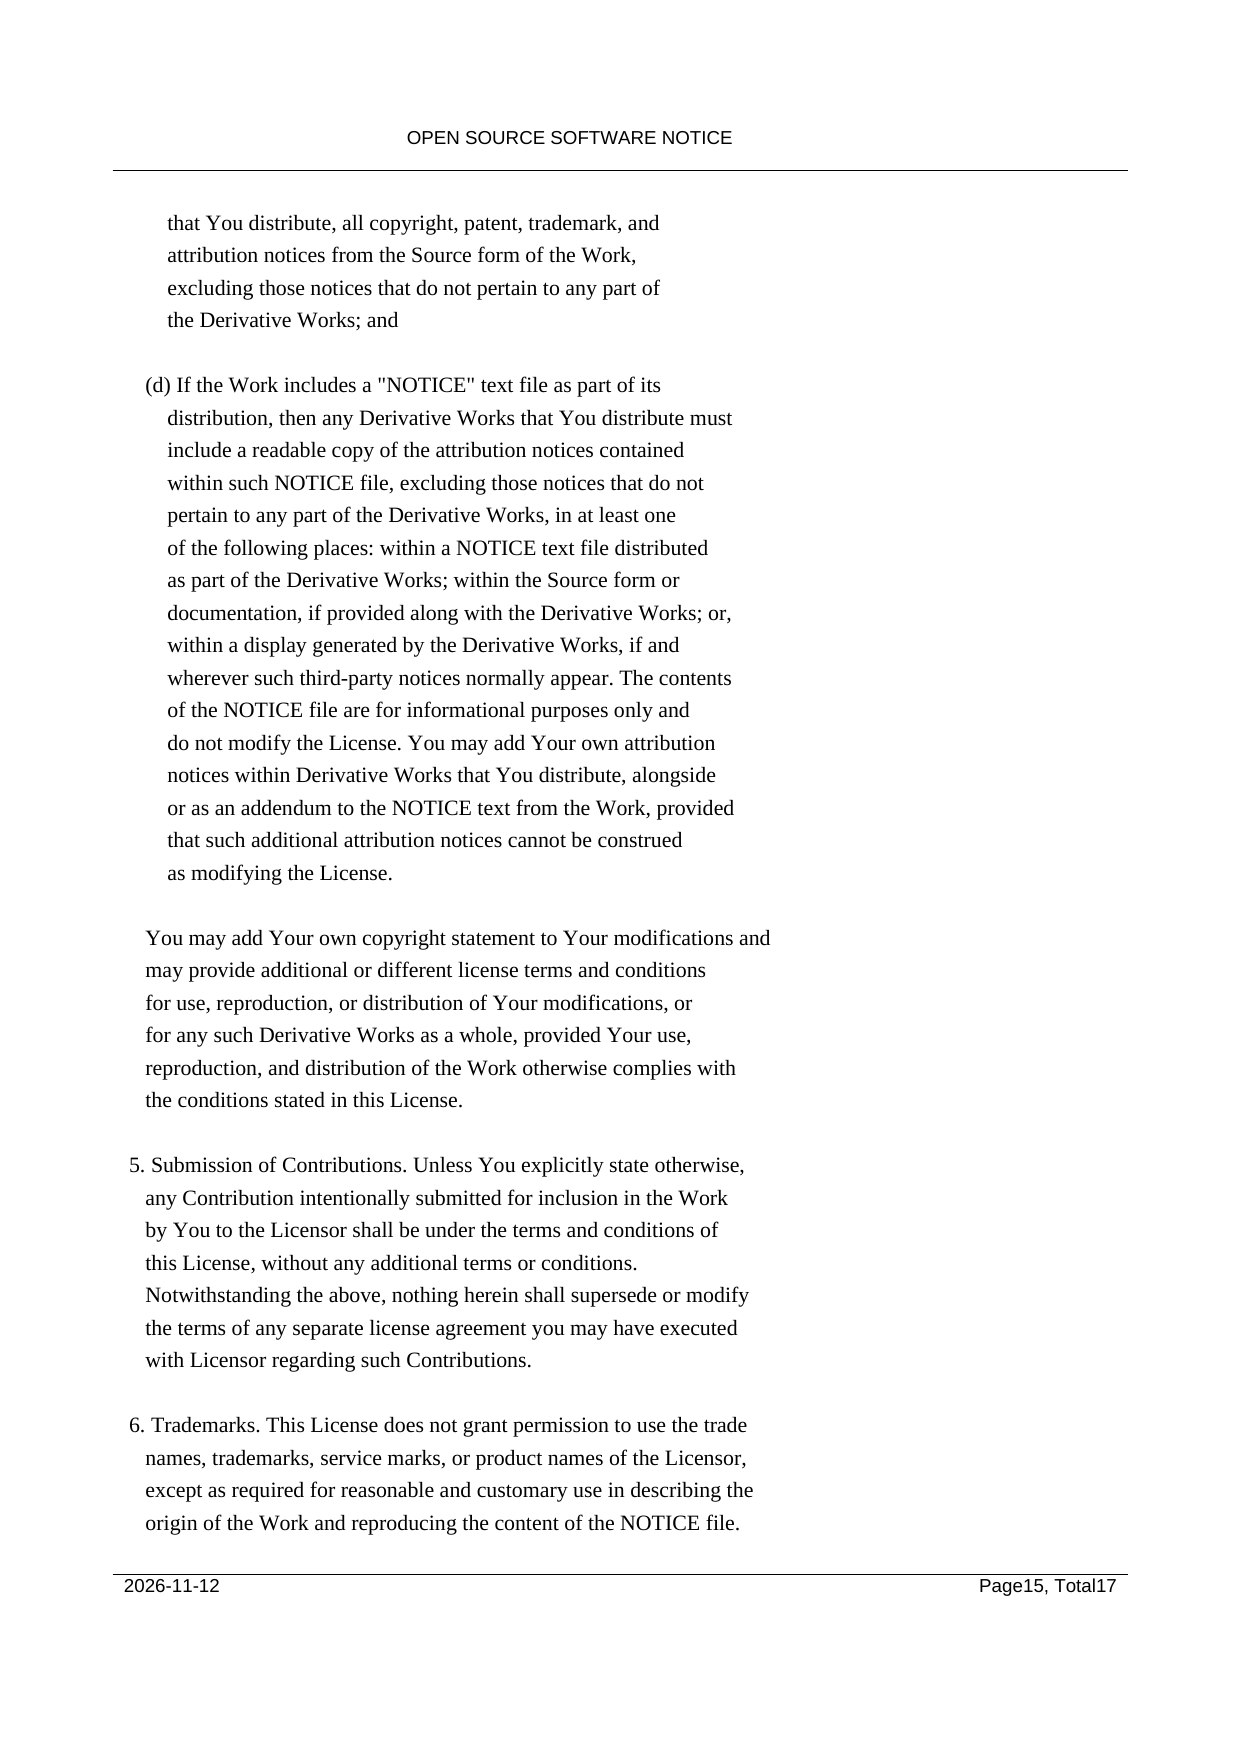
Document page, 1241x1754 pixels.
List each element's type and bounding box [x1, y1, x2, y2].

text [112, 206, 1128, 1539]
